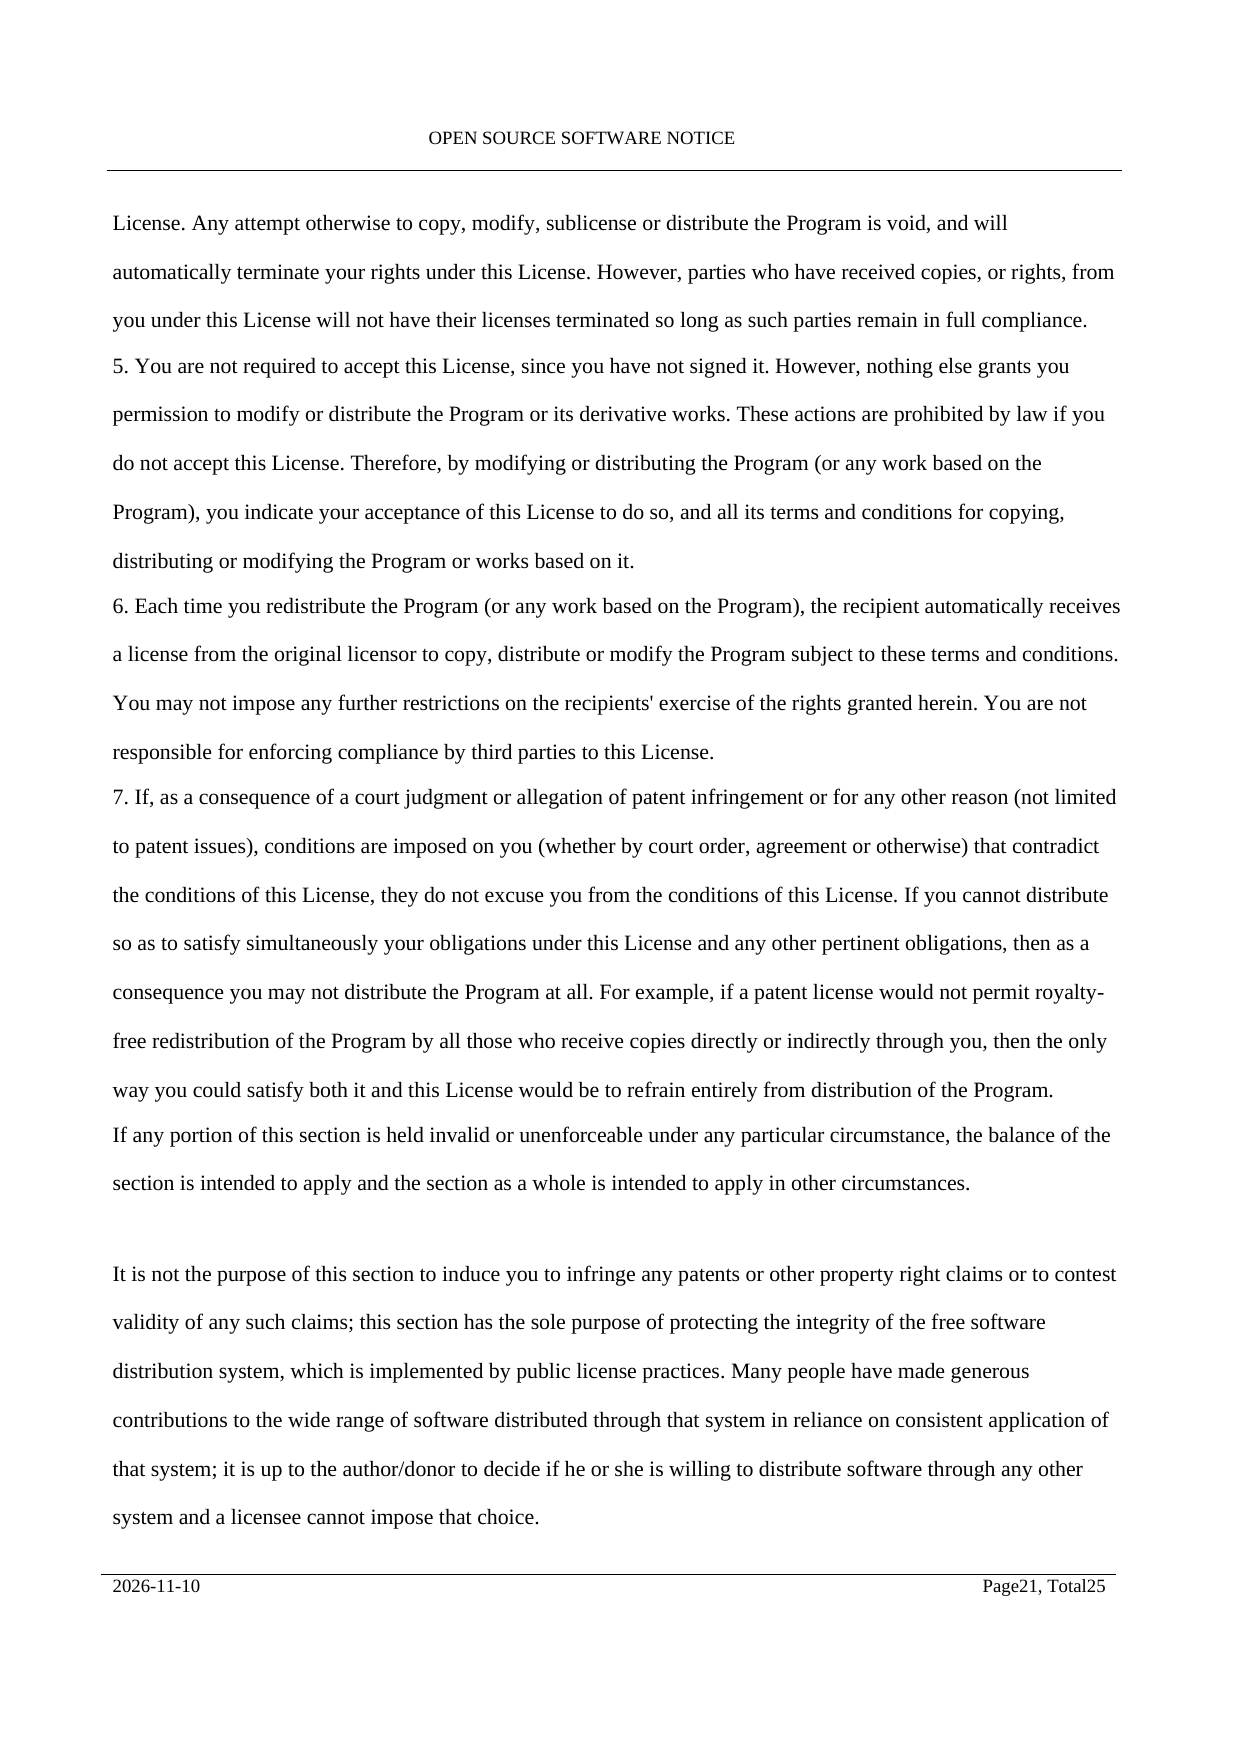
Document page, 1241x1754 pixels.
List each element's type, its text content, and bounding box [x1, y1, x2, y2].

text 5. You are not required to accept this License, since you have not signed it. However, nothing else grants you permission to modify or distribute the Program or its derivative works. These actions are prohibited by law if you do not accept this License. Therefore, by modifying or distributing the Program (or any work based on the Program), you indicate your acceptance of this License to do so, and all its terms and conditions for copying, distributing or modifying the Program or works based on it. [112, 349, 1128, 576]
text If any portion of this section is held invalid or unenforceable under any particular circumstance, the balance of the section is intended to apply and the section as a whole is intended to apply in other circumstances. [112, 1118, 1128, 1199]
text It is not the purpose of this section to induce you to infringe any patents or other property right claims or to contest validity of any such claims; this section has the sole purpose of protecting the integrity of the free software distribution system, which is implemented by public license practices. Many people have made generous contributions to the wide range of software distributed through that system in reliance on consistent application of that system; it is up to the author/donor to decide if he or she is willing to distribute software through any other system and a licensee cannot impose that choice. [112, 1257, 1128, 1533]
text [112, 206, 1128, 336]
text 7. If, as a consequence of a court judgment or allegation of patent infringement or for any other reason (not limited to patent issues), conditions are imposed on you (whether by court order, agreement or otherwise) that contradict the conditions of this License, they do not excuse you from the conditions of this License. If you cannot distribute so as to satisfy simultaneously your obligations under this License and any other pertinent obligations, then as a consequence you may not distribute the Program at all. For example, if a patent license would not permit royalty-free redistribution of the Program by all those who receive copies directly or indirectly through you, then the only way you could satisfy both it and this License would be to refrain entirely from distribution of the Program. [112, 780, 1128, 1105]
text 6. Each time you redistribute the Program (or any work based on the Program), the recipient automatically receives a license from the original licensor to copy, distribute or modify the Program subject to these terms and conditions. You may not impose any further restrictions on the recipients' exercise of the rights granted herein. You are not responsible for enforcing compliance by third parties to this License. [112, 589, 1128, 768]
